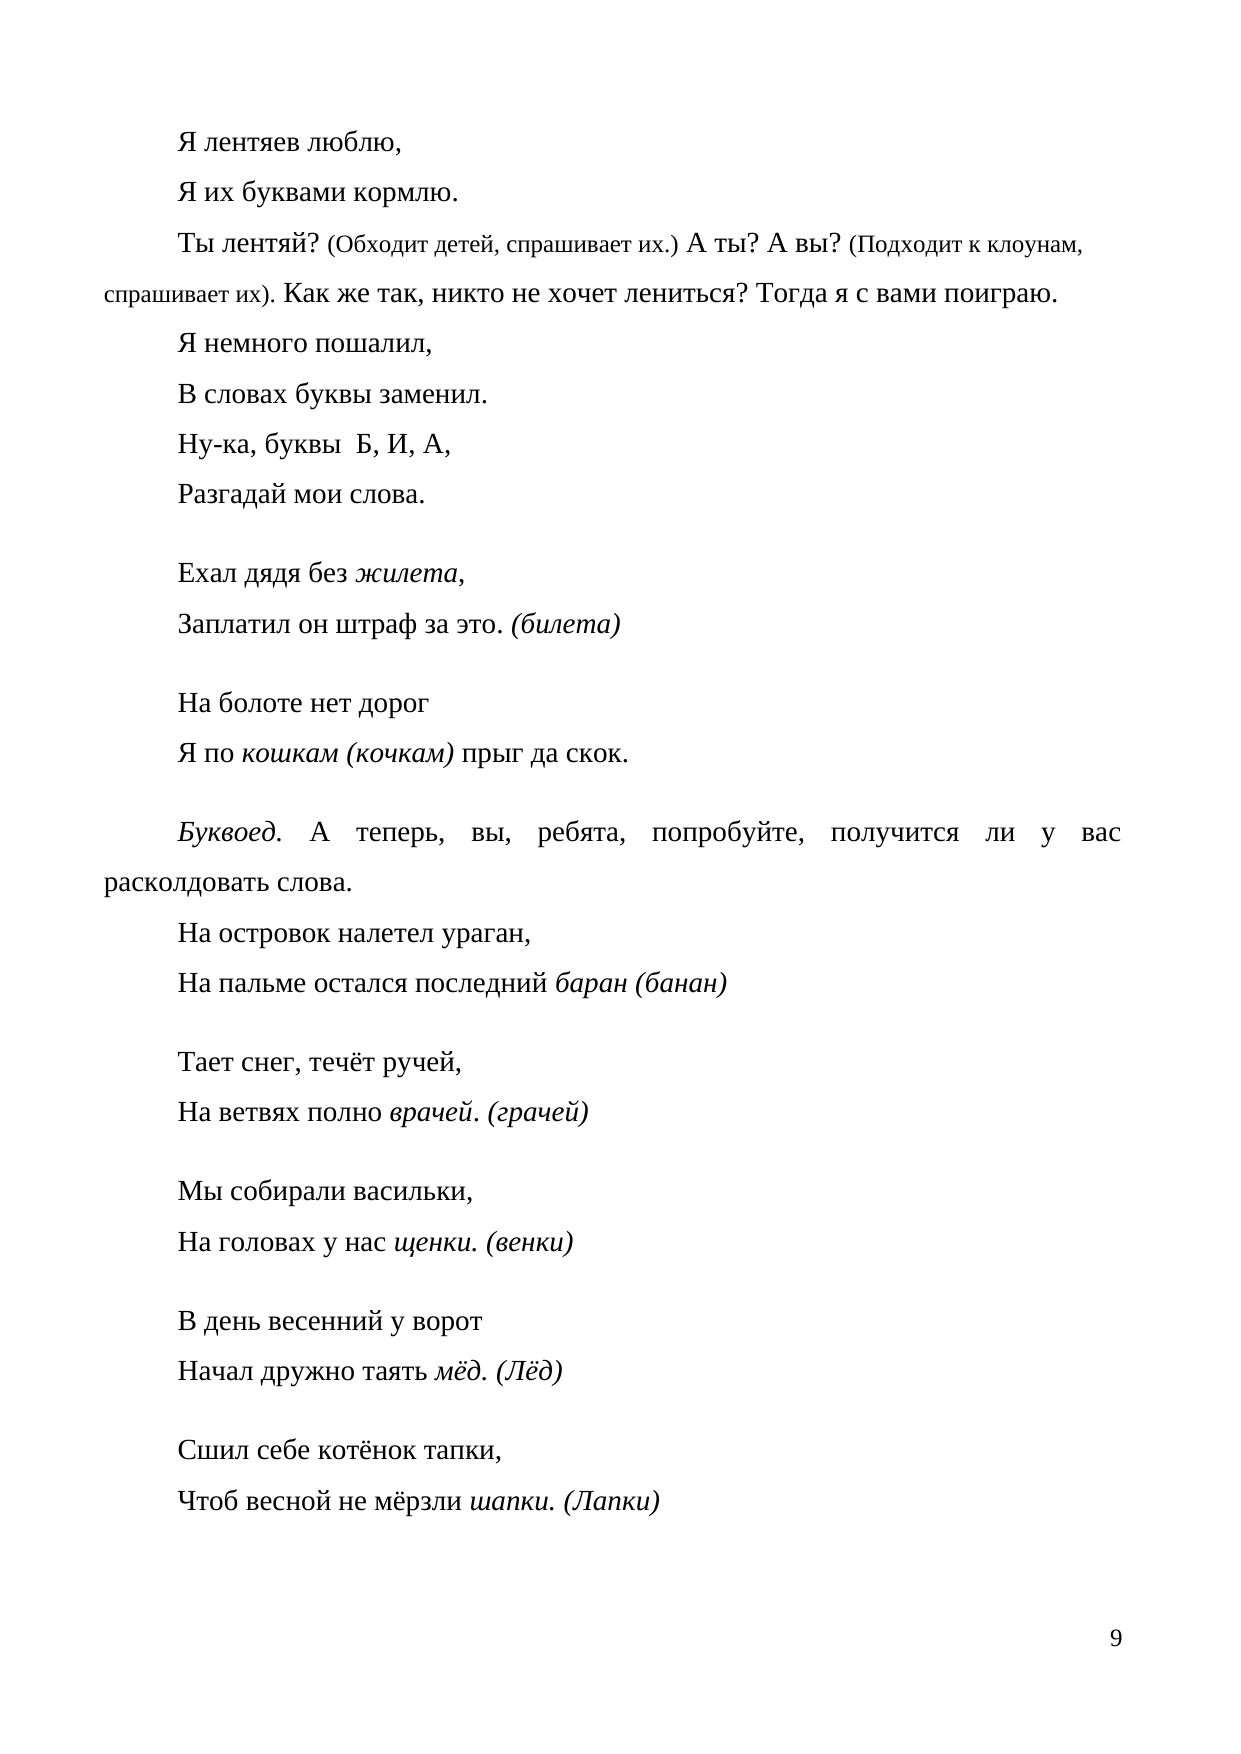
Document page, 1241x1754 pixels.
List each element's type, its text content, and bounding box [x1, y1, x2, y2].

text Буквоед. А теперь, вы, ребята, попробуйте, получится ли у вас расколдовать слова. [103, 814, 1122, 898]
text Ехал дядя без жилета, [103, 555, 1122, 589]
text Ну-ка, буквы Б, И, А, [103, 426, 1122, 459]
text В словах буквы заменил. [103, 376, 1122, 409]
text На головах у нас щенки. (венки) [103, 1224, 1122, 1257]
text Я немного пошалил, [103, 325, 1122, 359]
text Разгадай мои слова. [103, 476, 1122, 510]
text Заплатил он штраф за это. (билета) [103, 606, 1122, 639]
text На ветвях полно врачей. (грачей) [103, 1094, 1122, 1128]
text На болоте нет дорог [103, 685, 1122, 718]
text Сшил себе котёнок тапки, [103, 1432, 1122, 1466]
text На островок налетел ураган, [103, 915, 1122, 948]
text Мы собирали васильки, [103, 1173, 1122, 1207]
text Я их буквами кормлю. [103, 174, 1122, 208]
text На пальме остался последний баран (банан) [103, 965, 1122, 999]
text Я по кошкам (кочкам) прыг да скок. [103, 735, 1122, 769]
text Я лентяев люблю, [103, 124, 1122, 158]
text В день весенний у ворот [103, 1303, 1122, 1336]
text Ты лентяй? (Обходит детей, спрашивает их.) А ты? А вы? (Подходит к клоунам, спрашивает их). Как же так, никто не хочет лениться? Тогда я с вами поиграю. [103, 225, 1122, 309]
text Чтоб весной не мёрзли шапки. (Лапки) [103, 1483, 1122, 1516]
text Начал дружно таять мёд. (Лёд) [103, 1353, 1122, 1387]
text Тает снег, течёт ручей, [103, 1044, 1122, 1078]
